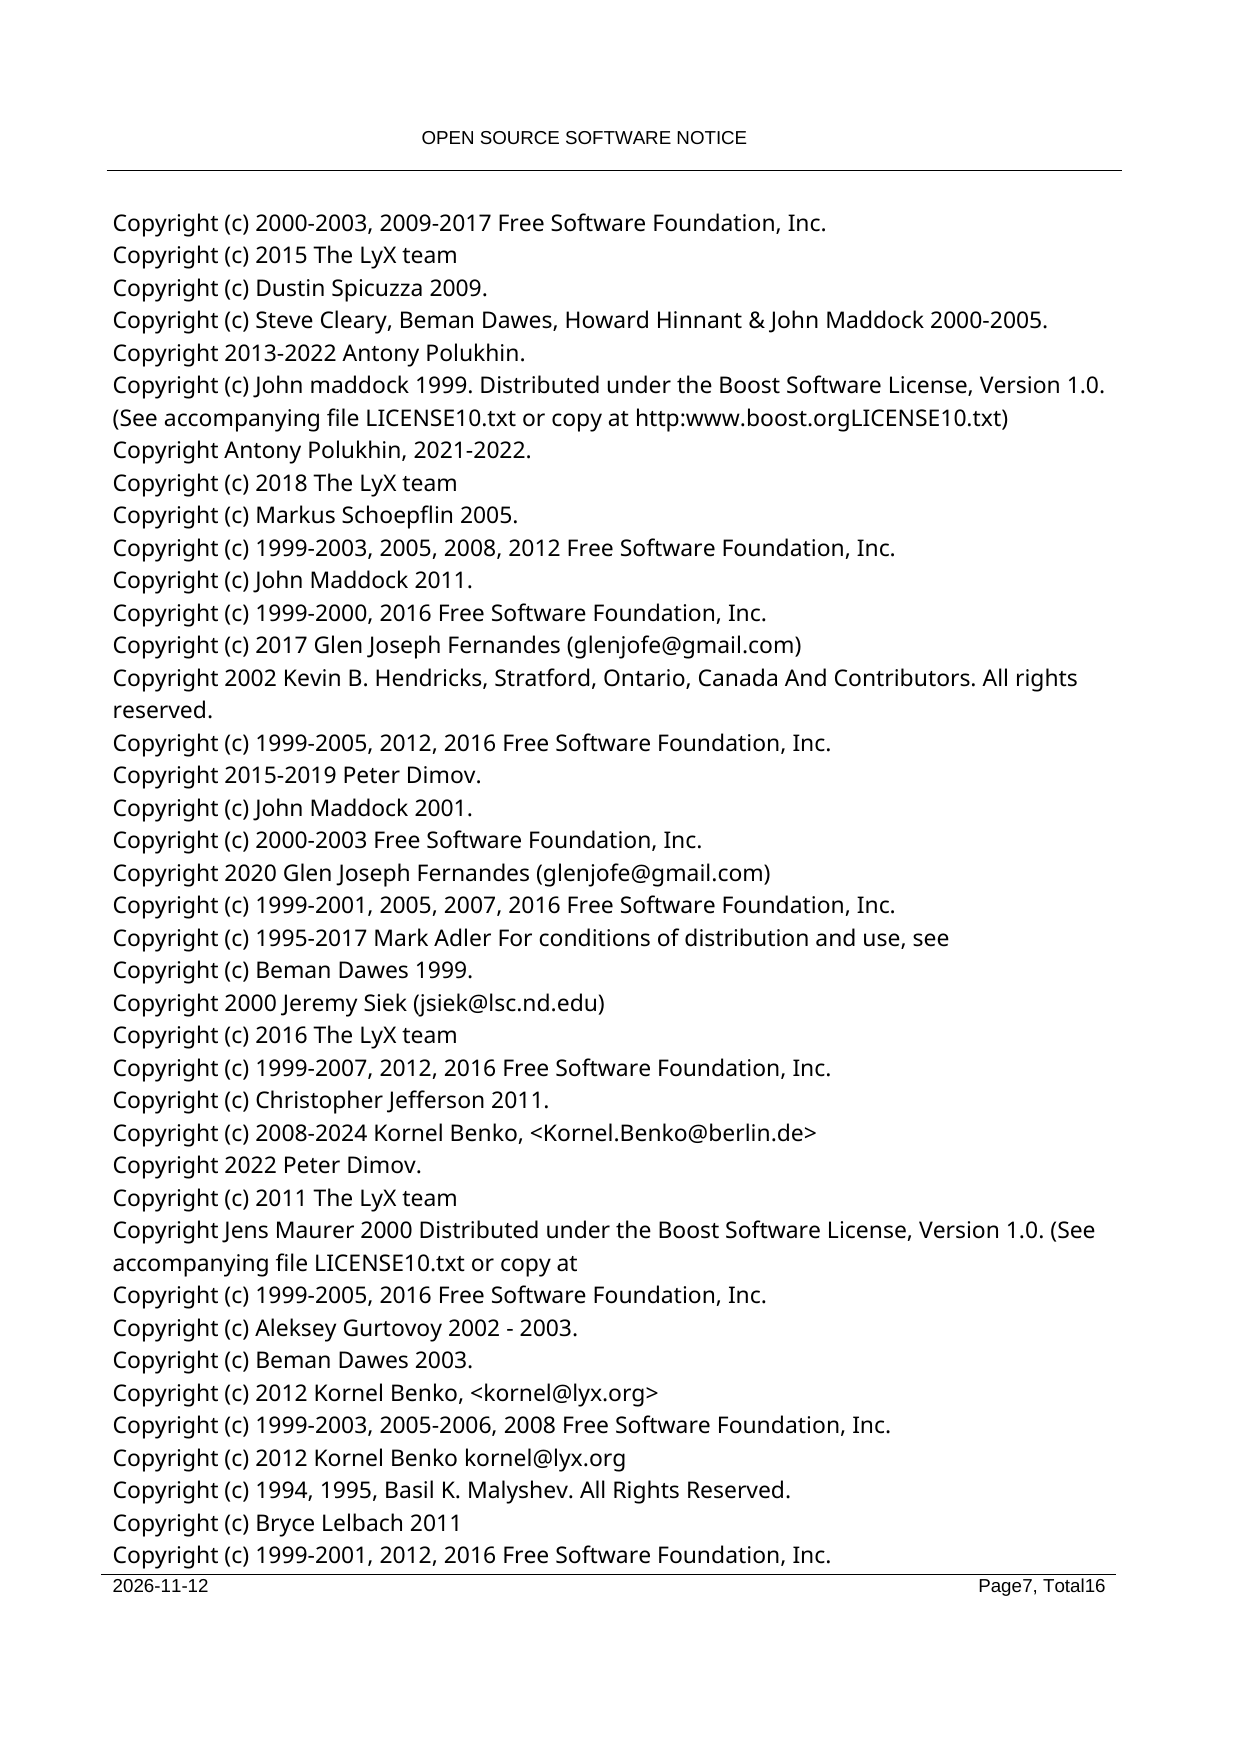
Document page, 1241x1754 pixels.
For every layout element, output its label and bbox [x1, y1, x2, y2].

text [112, 206, 1128, 1571]
